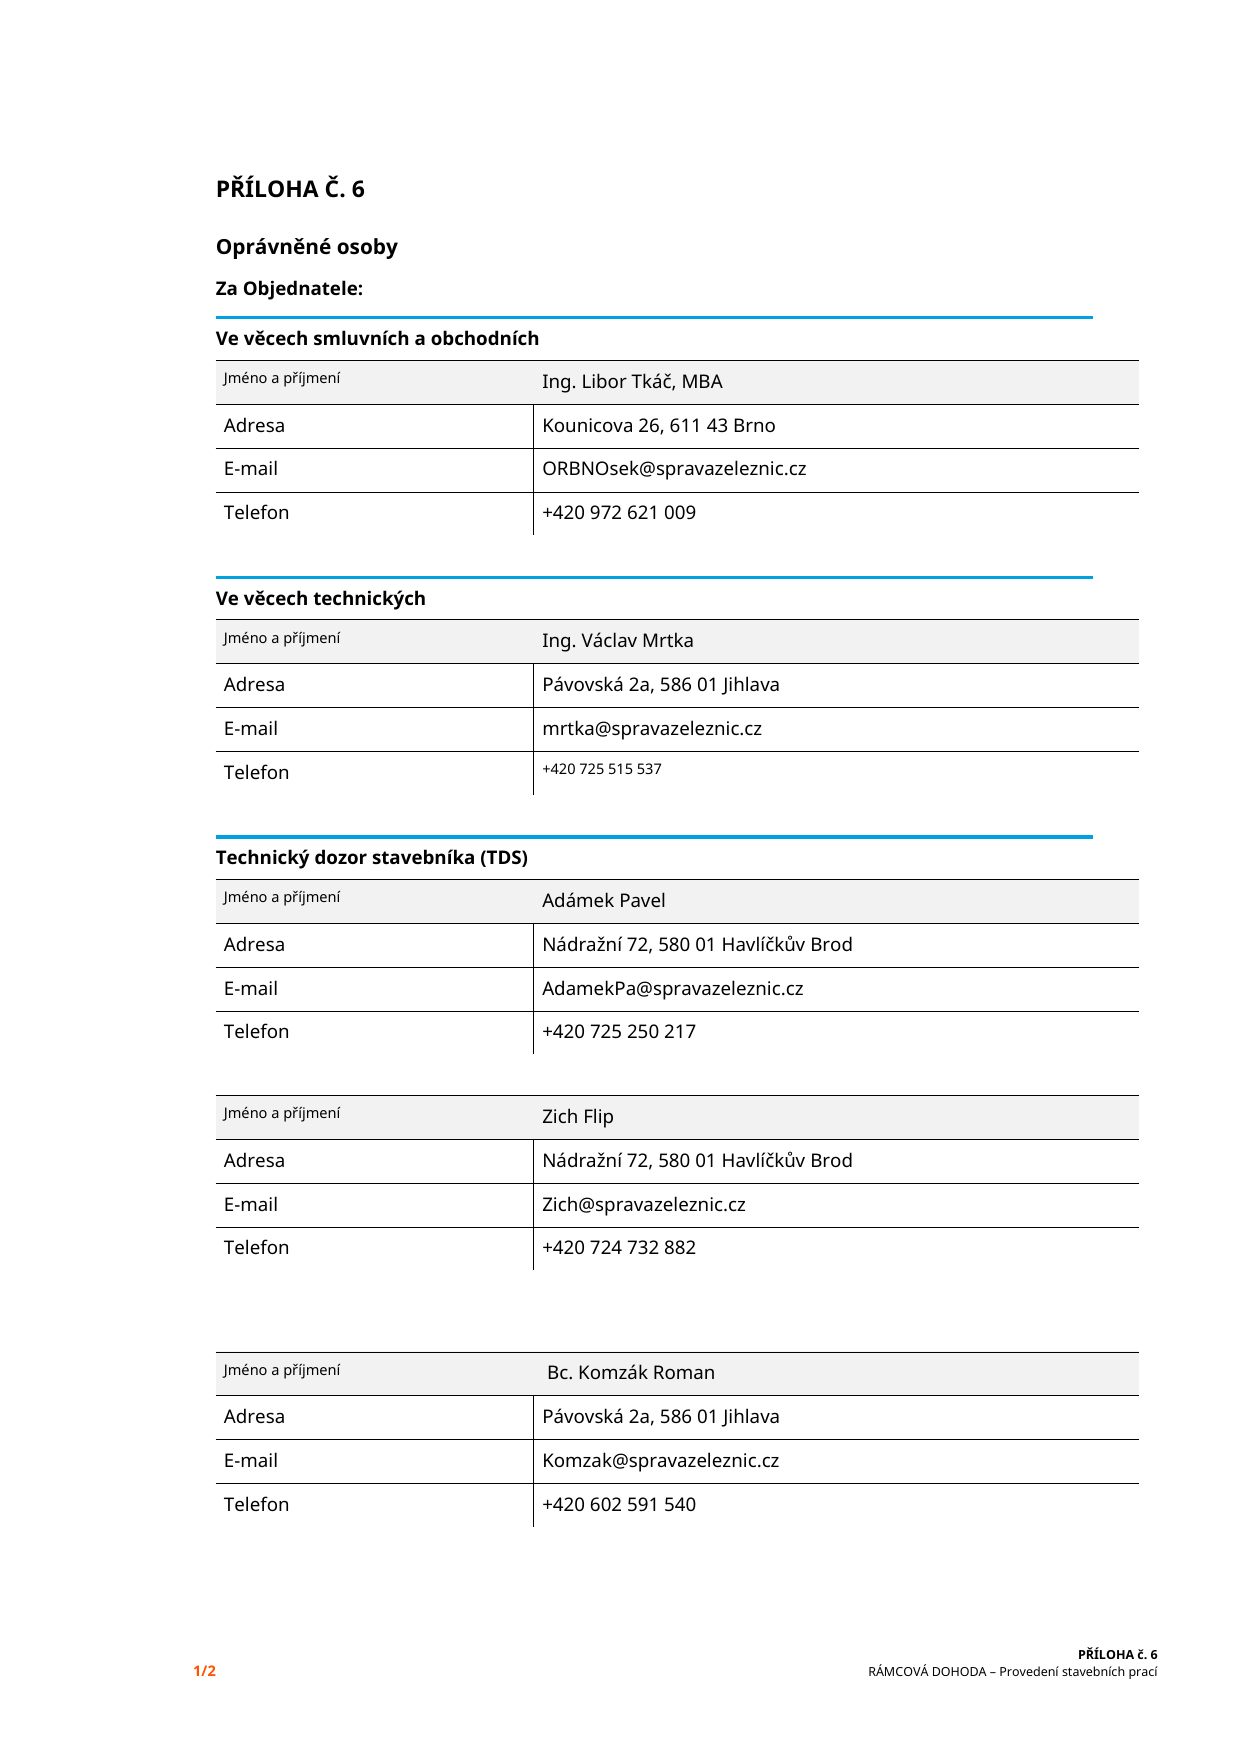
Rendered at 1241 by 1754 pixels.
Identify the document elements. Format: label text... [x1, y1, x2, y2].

table_cell Pávovská 2a, 586 01 Jihlava [534, 664, 1139, 707]
table_cell +420 602 591 540 [534, 1484, 1139, 1527]
table_cell Telefon [216, 1228, 533, 1270]
table_header Jméno a příjmení [216, 880, 534, 923]
text Ve věcech smluvních a obchodních [216, 319, 1093, 351]
table_cell E-mail [216, 968, 533, 1011]
table_cell E-mail [216, 1184, 533, 1226]
table_cell Adresa [216, 1140, 533, 1183]
text Příloha č. 6 [216, 172, 1093, 204]
table_cell +420 724 732 882 [534, 1228, 1139, 1270]
table_cell Adresa [216, 664, 533, 707]
text Za Objednatele: [216, 276, 1093, 301]
text Technický dozor stavebníka (TDS) [216, 839, 1093, 870]
table_cell mrtka@spravazeleznic.cz [534, 708, 1139, 751]
table_cell Adresa [216, 924, 533, 967]
table_cell +420 725 250 217 [534, 1012, 1139, 1054]
table_header Jméno a příjmení [216, 620, 534, 663]
table_cell Pávovská 2a, 586 01 Jihlava [534, 1396, 1139, 1439]
table_cell AdamekPa@spravazeleznic.cz [534, 968, 1139, 1011]
table_header Ing. Libor Tkáč, MBA [534, 361, 1139, 404]
table_header Bc. Komzák Roman [534, 1353, 1139, 1395]
table_header Zich Flip [534, 1096, 1139, 1139]
table_header Ing. Václav Mrtka [534, 620, 1139, 663]
table_cell Nádražní 72, 580 01 Havlíčkův Brod [534, 924, 1139, 967]
table_header Jméno a příjmení [216, 361, 534, 404]
table_cell ORBNOsek@spravazeleznic.cz [534, 449, 1139, 491]
table_cell Adresa [216, 405, 533, 447]
table_header Jméno a příjmení [216, 1353, 534, 1395]
table_cell Telefon [216, 752, 533, 795]
table_cell Zich@spravazeleznic.cz [534, 1184, 1139, 1226]
text Ve věcech technických [216, 579, 1093, 611]
text Oprávněné osoby [216, 232, 1093, 260]
table_cell E-mail [216, 1440, 533, 1483]
table_cell Telefon [216, 1012, 533, 1054]
table_header Adámek Pavel [534, 880, 1139, 923]
table_cell Kounicova 26, 611 43 Brno [534, 405, 1139, 447]
table_cell Nádražní 72, 580 01 Havlíčkův Brod [534, 1140, 1139, 1183]
table_cell +420 972 621 009 [534, 493, 1139, 535]
table_cell Telefon [216, 1484, 533, 1527]
table_cell Telefon [216, 493, 533, 535]
table_cell E-mail [216, 708, 533, 751]
table_cell E-mail [216, 449, 533, 491]
table_cell Komzak@spravazeleznic.cz [534, 1440, 1139, 1483]
table_cell +420 725 515 537 [534, 752, 1139, 795]
table_header Jméno a příjmení [216, 1096, 534, 1139]
table_cell Adresa [216, 1396, 533, 1439]
